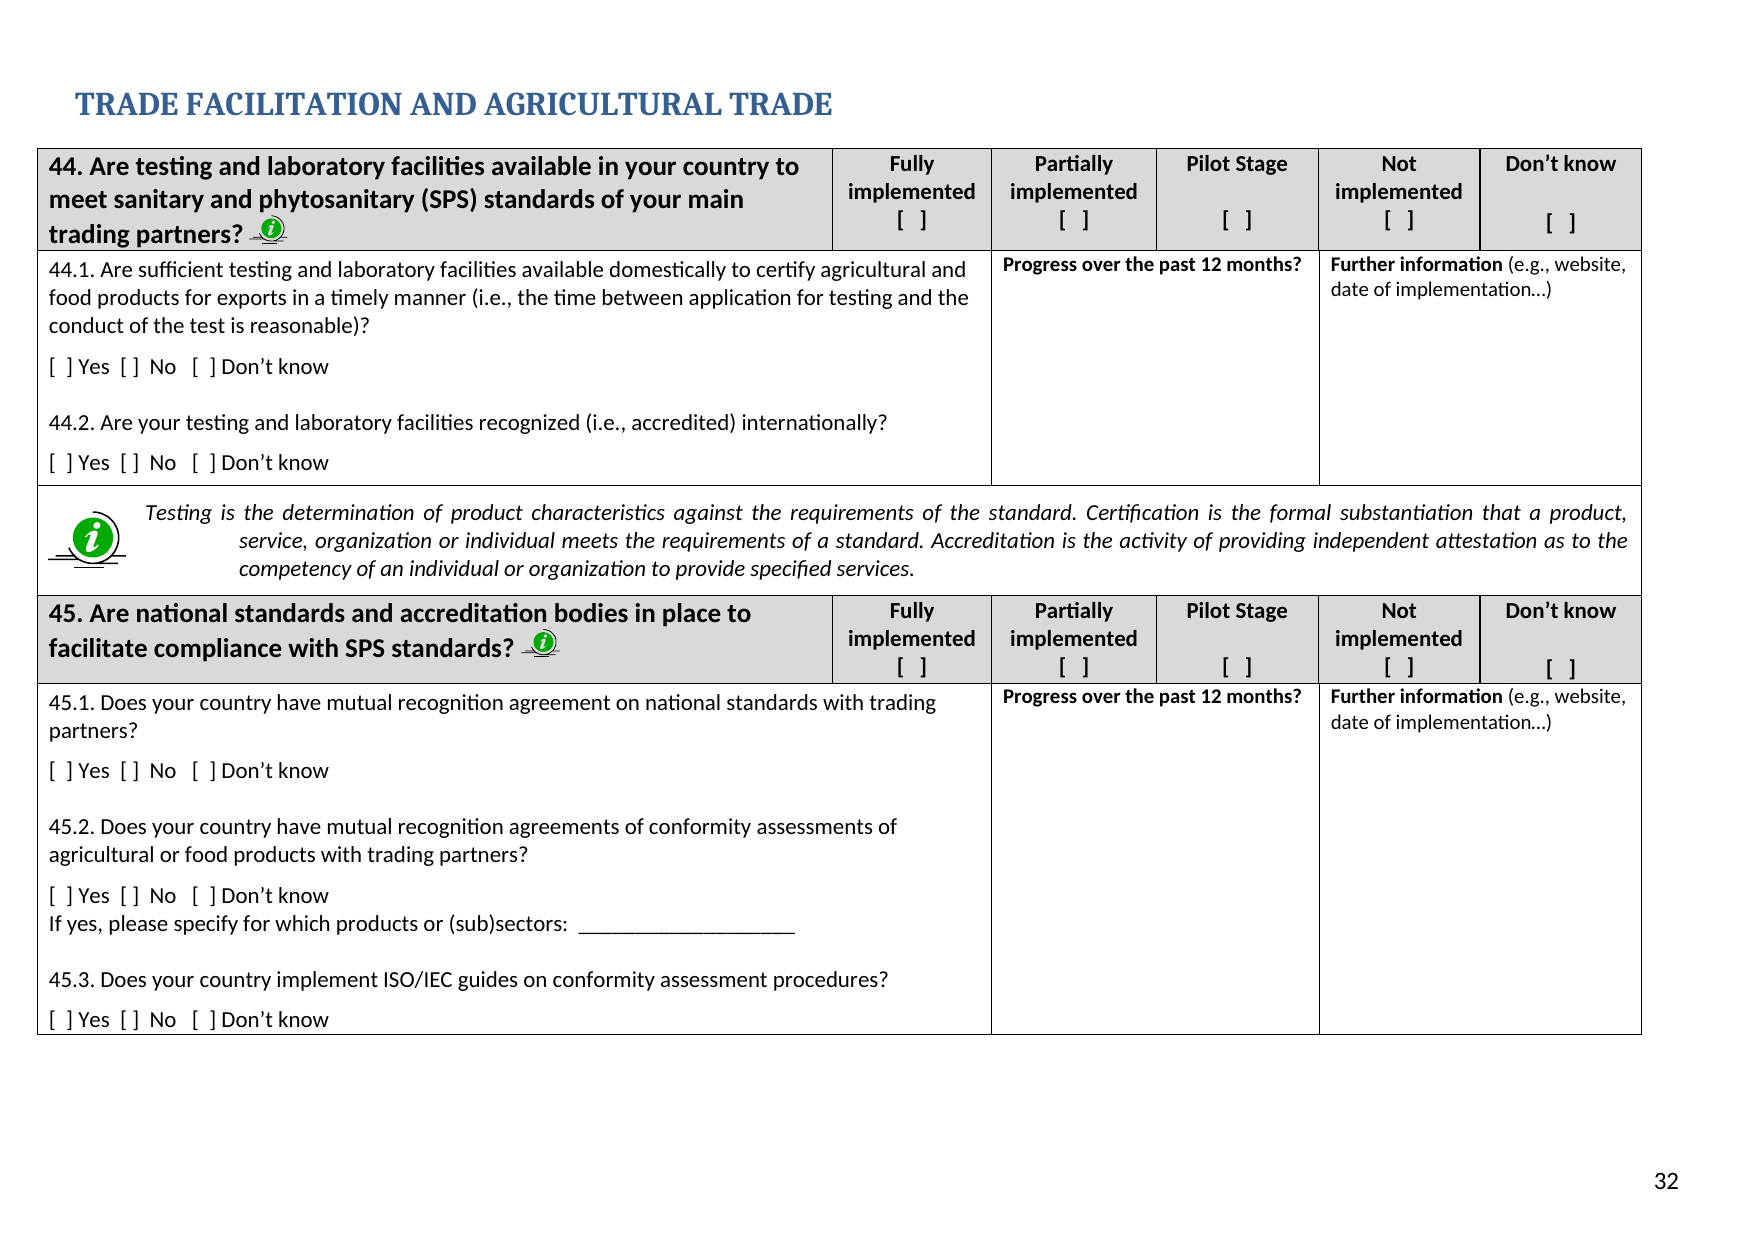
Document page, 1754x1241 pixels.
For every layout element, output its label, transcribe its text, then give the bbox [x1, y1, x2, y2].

subtitle TRADE FACILITATION AND AGRICULTURAL TRADE [75, 85, 1679, 123]
table_cell Further information (e.g., website, date of implementation…) [1320, 684, 1641, 1033]
table_cell Further information (e.g., website, date of implementation…) [1320, 251, 1641, 485]
table_cell Testing is the determination of product characteristics against the requirements of the standard. Certification is the formal substantiation that a product, service, organization or individual meets the requirements of a standard. Accreditation is the activity of providing independent attestation as to the competency of an individual or organization to provide specified services. [38, 486, 1641, 595]
table_cell 45.1. Does your country have mutual recognition agreement on national standards with trading partners? [ ] Yes [ ] No [ ] Don’t know 45.2. Does your country have mutual recognition agreements of conformity assessments of agricultural or food products with trading partners? [ ] Yes [ ] No [ ] Don’t know If yes, please specify for which products or (sub)sectors: ___________________ 45.3. Does your country implement ISO/IEC guides on conformity assessment procedures? [ ] Yes [ ] No [ ] Don’t know [38, 684, 991, 1033]
table_cell Progress over the past 12 months? [992, 251, 1319, 485]
table_cell 44.1. Are sufficient testing and laboratory facilities available domestically to certify agricultural and food products for exports in a timely manner (i.e., the time between application for testing and the conduct of the test is reasonable)? [ ] Yes [ ] No [ ] Don’t know 44.2. Are your testing and laboratory facilities recognized (i.e., accredited) internationally? [ ] Yes [ ] No [ ] Don’t know [38, 251, 991, 485]
table_cell 45. Are national standards and accreditation bodies in place to facilitate compliance with SPS standards? [38, 596, 832, 683]
table_cell Pilot Stage [ ] [1157, 596, 1318, 683]
table_header Don’t know [ ] [1481, 149, 1641, 250]
table_cell Fully implemented [ ] [833, 596, 991, 683]
table_header Fully implemented [ ] [833, 149, 991, 250]
table_cell Don’t know [ ] [1481, 596, 1641, 683]
table_header Pilot Stage [ ] [1157, 149, 1318, 250]
table_cell Progress over the past 12 months? [992, 684, 1319, 1033]
table_header 44. Are testing and laboratory facilities available in your country to meet sanitary and phytosanitary (SPS) standards of your main trading partners? [38, 149, 832, 250]
table_cell Partially implemented [ ] [992, 596, 1156, 683]
table_header Not implemented [ ] [1319, 149, 1479, 250]
table_cell Not implemented [ ] [1319, 596, 1479, 683]
table_header Partially implemented [ ] [992, 149, 1156, 250]
